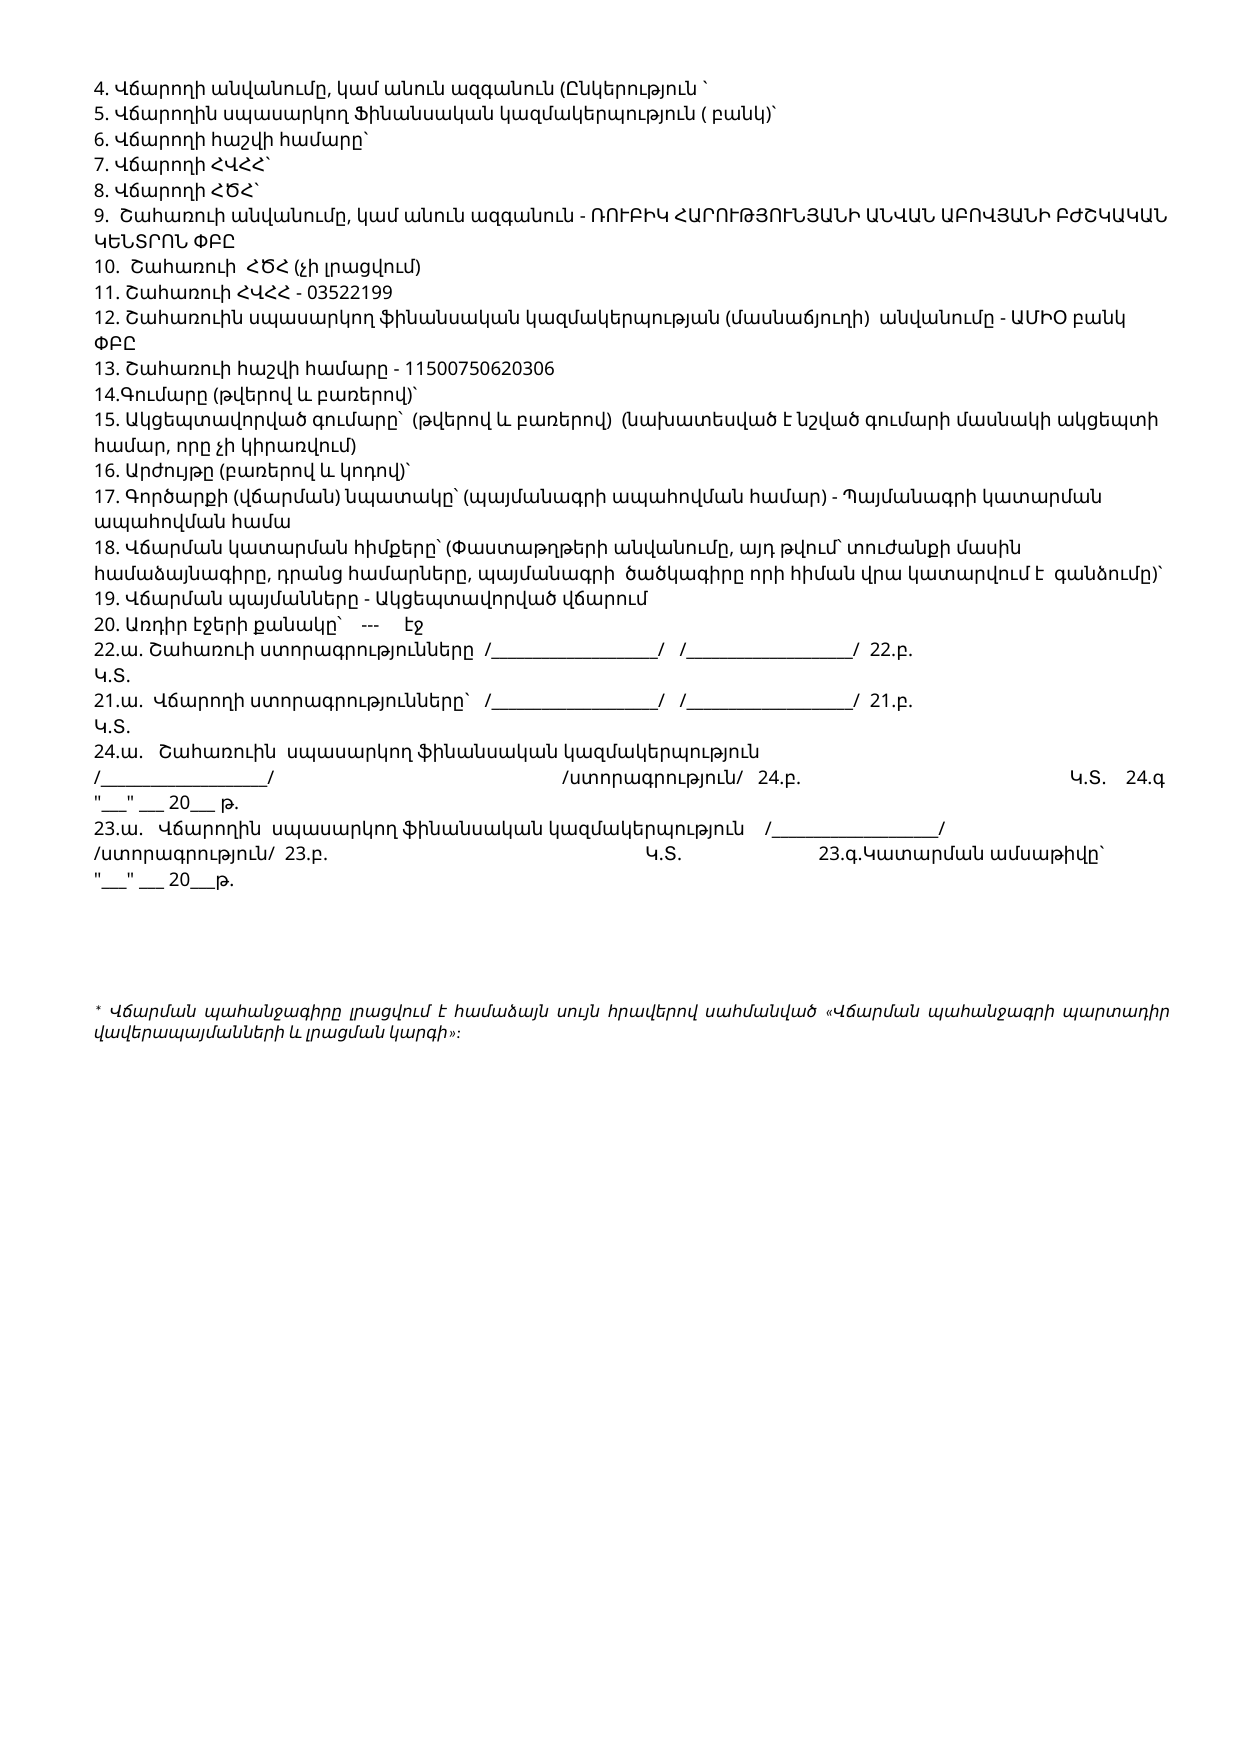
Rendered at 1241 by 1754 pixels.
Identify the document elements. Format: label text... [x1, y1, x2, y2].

text * Վճարման պահանջագիրը լրացվում է համաձայն սույն հրավերով սահմանված «Վճարման պահանջագրի պարտադիր վավերապայմանների և լրացման կարգի»: [94, 1002, 1171, 1042]
